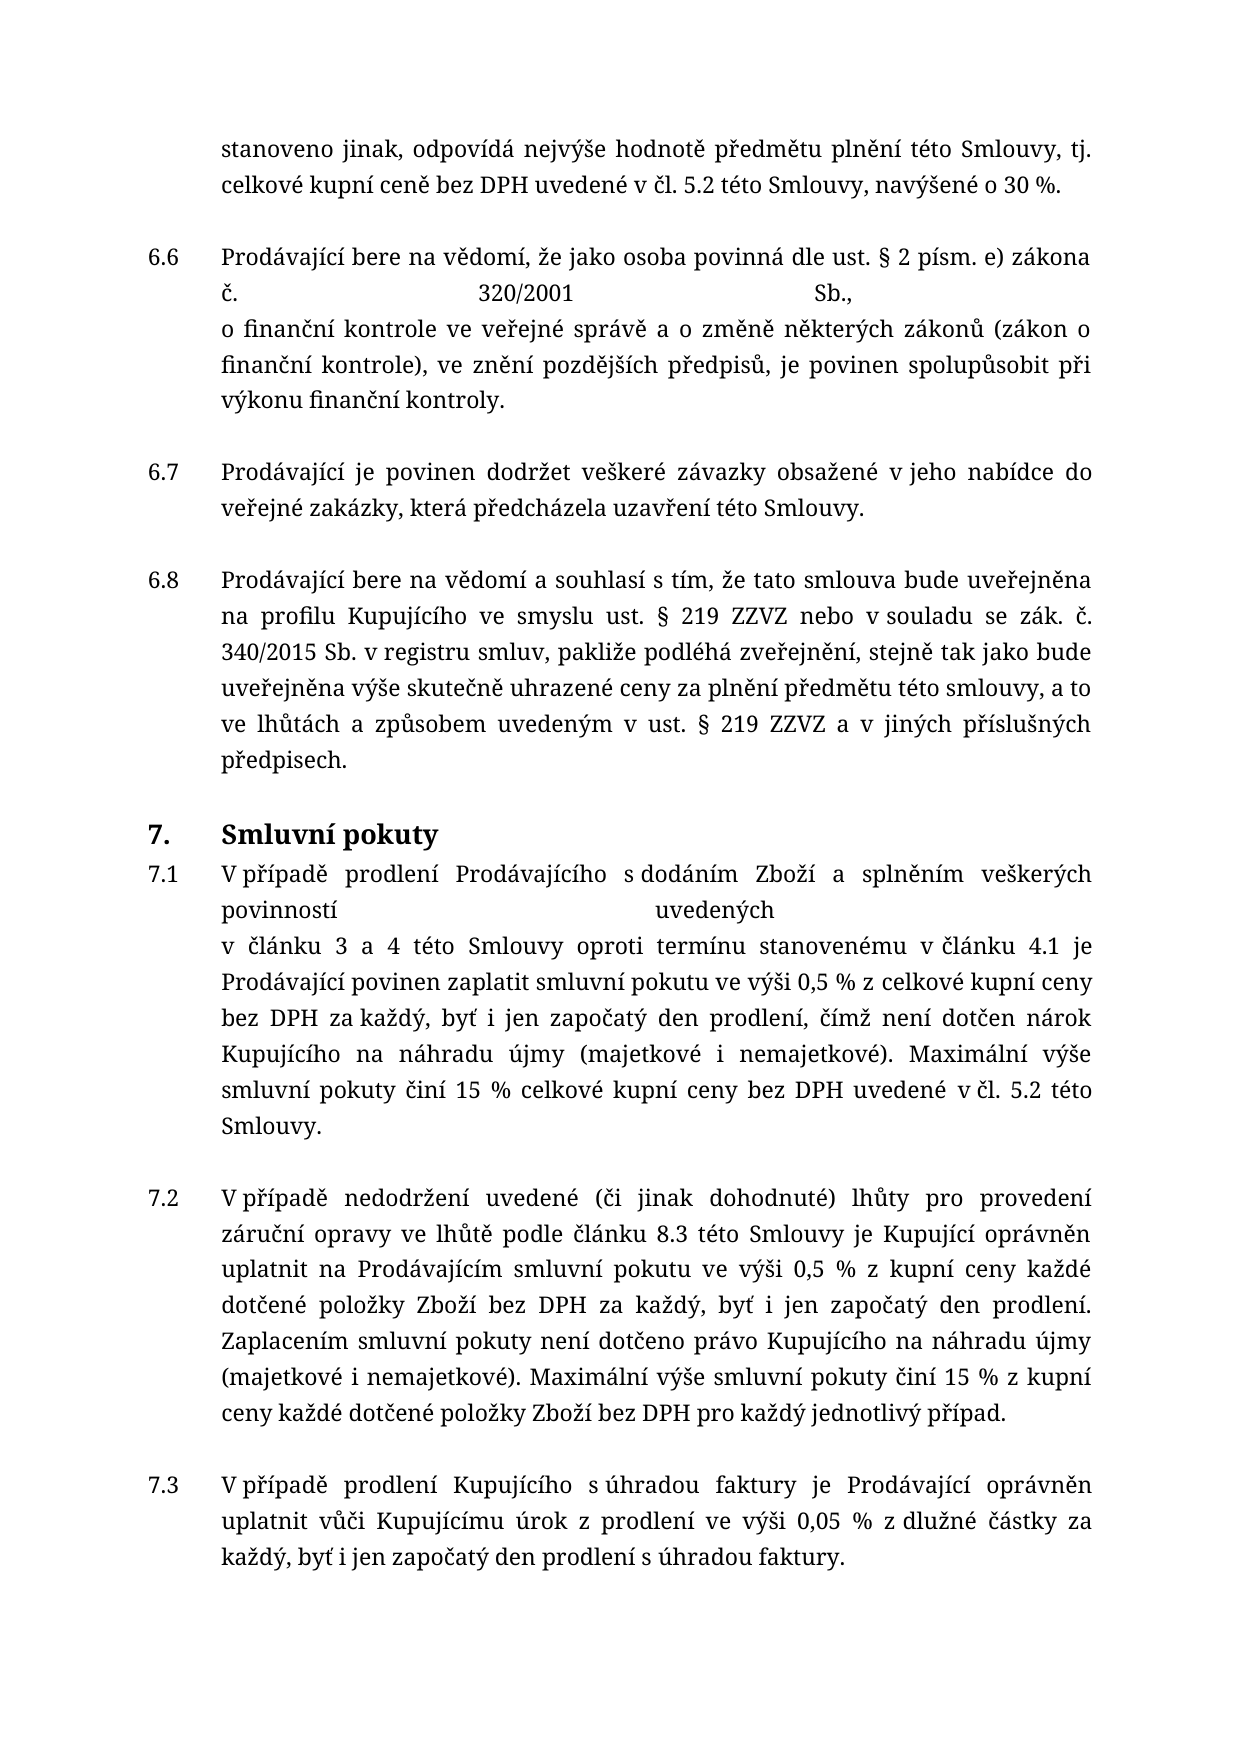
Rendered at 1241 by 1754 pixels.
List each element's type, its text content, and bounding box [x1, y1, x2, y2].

text 7. Smluvní pokuty [148, 816, 1093, 853]
text 6.6 Prodávající bere na vědomí, že jako osoba povinná dle ust. § 2 písm. e) zákona č. 320/2001 Sb., o finanční kontrole ve veřejné správě a o změně některých zákonů (zákon o finanční kontrole), ve znění pozdějších předpisů, je povinen spolupůsobit při výkonu finanční kontroly. [148, 241, 1093, 416]
text 7.1 V případě prodlení Prodávajícího s dodáním Zboží a splněním veškerých povinností uvedených v článku 3 a 4 této Smlouvy oproti termínu stanovenému v článku 4.1 je Prodávající povinen zaplatit smluvní pokutu ve výši 0,5 % z celkové kupní ceny bez DPH za každý, byť i jen započatý den prodlení, čímž není dotčen nárok Kupujícího na náhradu újmy (majetkové i nemajetkové). Maximální výše smluvní pokuty činí 15 % celkové kupní ceny bez DPH uvedené v čl. 5.2 této Smlouvy. [148, 858, 1093, 1141]
text 7.2 V případě nedodržení uvedené (či jinak dohodnuté) lhůty pro provedení záruční opravy ve lhůtě podle článku 8.3 této Smlouvy je Kupující oprávněn uplatnit na Prodávajícím smluvní pokutu ve výši 0,5 % z kupní ceny každé dotčené položky Zboží bez DPH za každý, byť i jen započatý den prodlení. Zaplacením smluvní pokuty není dotčeno právo Kupujícího na náhradu újmy (majetkové i nemajetkové). Maximální výše smluvní pokuty činí 15 % z kupní ceny každé dotčené položky Zboží bez DPH pro každý jednotlivý případ. [148, 1182, 1093, 1428]
text 6.7 Prodávající je povinen dodržet veškeré závazky obsažené v jeho nabídce do veřejné zakázky, která předcházela uzavření této Smlouvy. [148, 456, 1093, 523]
text 7.3 V případě prodlení Kupujícího s úhradou faktury je Prodávající oprávněn uplatnit vůči Kupujícímu úrok z prodlení ve výši 0,05 % z dlužné částky za každý, byť i jen započatý den prodlení s úhradou faktury. [148, 1469, 1093, 1572]
text 6.8 Prodávající bere na vědomí a souhlasí s tím, že tato smlouva bude uveřejněna na profilu Kupujícího ve smyslu ust. § 219 ZZVZ nebo v souladu se zák. č. 340/2015 Sb. v registru smluv, pakliže podléhá zveřejnění, stejně tak jako bude uveřejněna výše skutečně uhrazené ceny za plnění předmětu této smlouvy, a to ve lhůtách a způsobem uvedeným v ust. § 219 ZZVZ a v jiných příslušných předpisech. [148, 564, 1093, 775]
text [148, 133, 1093, 200]
